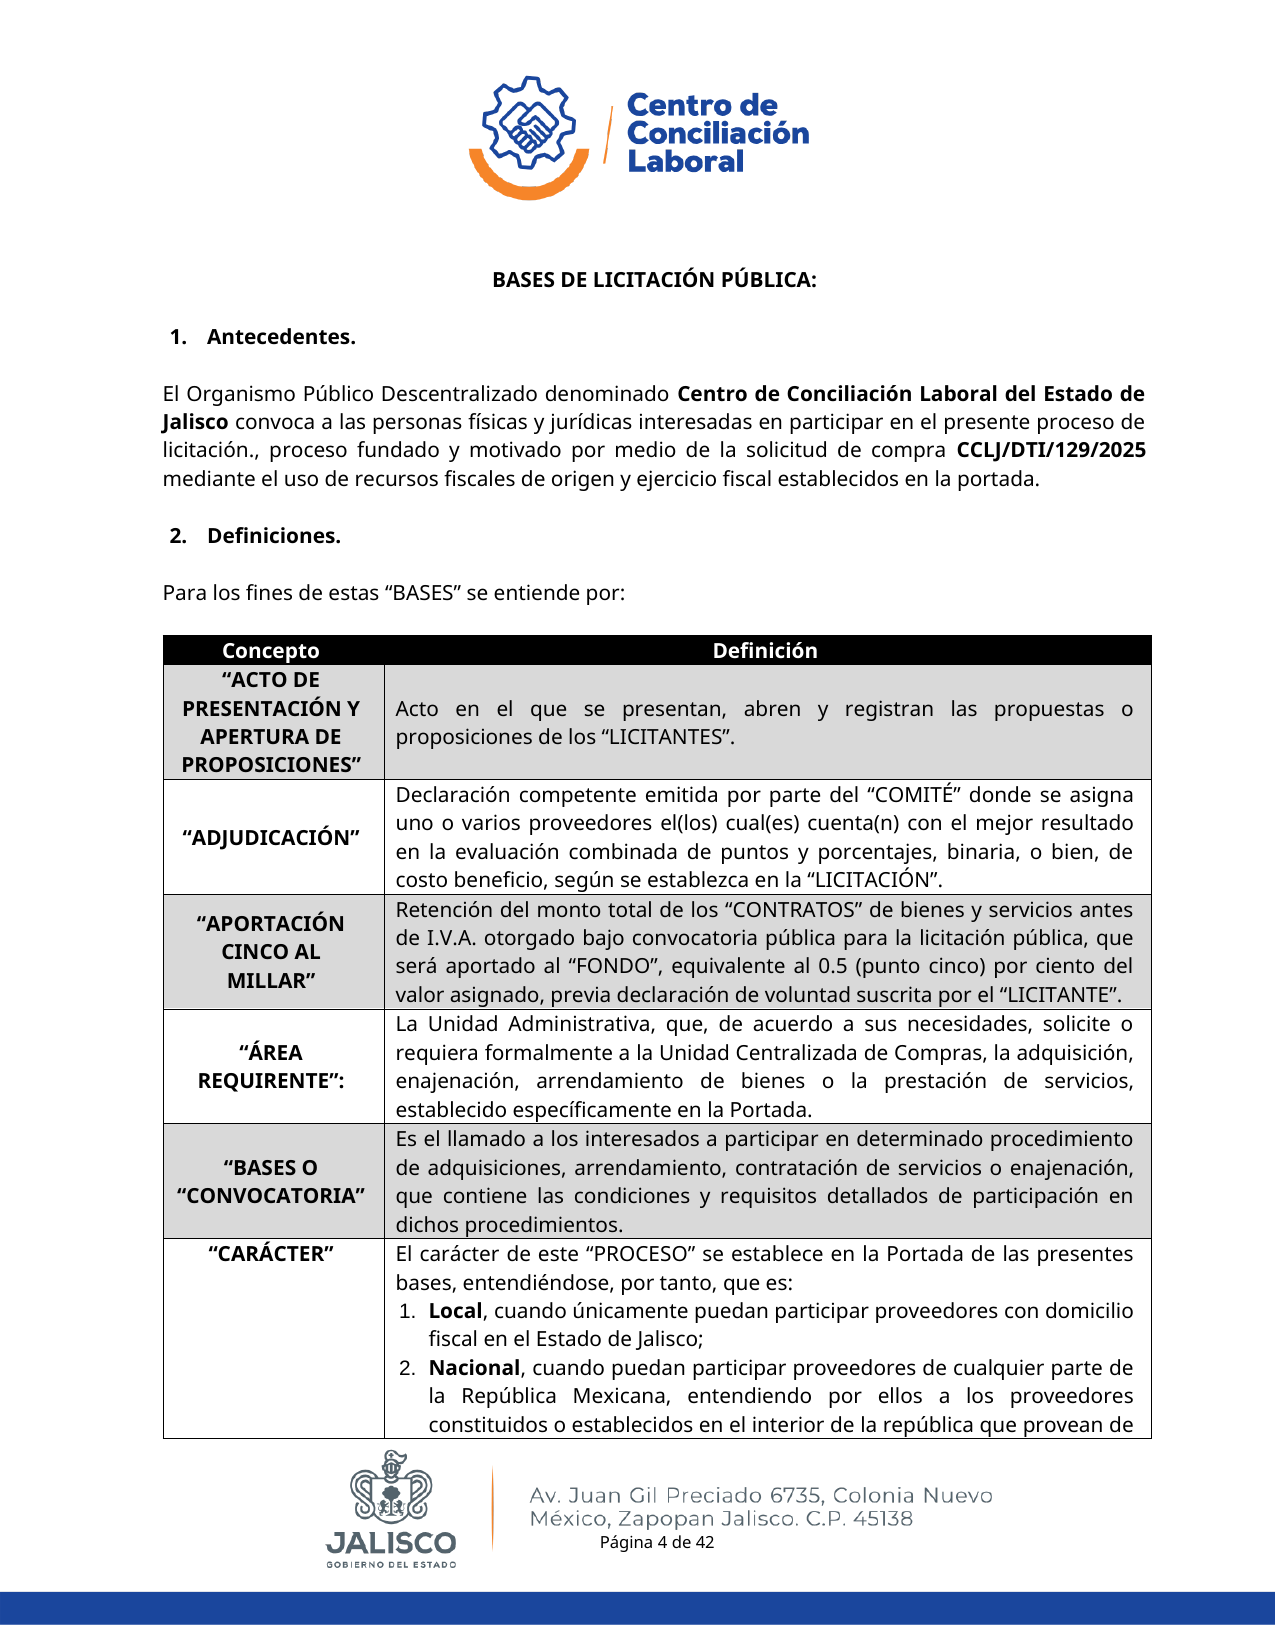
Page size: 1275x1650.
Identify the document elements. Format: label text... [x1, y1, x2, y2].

table_cell “BASES O “CONVOCATORIA” [164, 1124, 384, 1238]
text El Organismo Público Descentralizado denominado Centro de Conciliación Laboral del Estado de Jalisco convoca a las personas físicas y jurídicas interesadas en participar en el presente proceso de licitación., proceso fundado y motivado por medio de la solicitud de compra CCLJ/DTI/129/2025 mediante el uso de recursos fiscales de origen y ejercicio fiscal establecidos en la portada. [162, 379, 1146, 492]
text Para los fines de estas “BASES” se entiende por: [162, 578, 1146, 606]
picture [0, 3, 1275, 1650]
table_cell “ÁREA REQUIRENTE”: [164, 1010, 384, 1123]
table_cell “APORTACIÓN CINCO AL MILLAR” [164, 895, 384, 1008]
subtitle Definiciones. [169, 521, 1146, 549]
table_header Concepto [164, 636, 384, 664]
table_cell La Unidad Administrativa, que, de acuerdo a sus necesidades, solicite o requiera formalmente a la Unidad Centralizada de Compras, la adquisición, enajenación, arrendamiento de bienes o la prestación de servicios, establecido específicamente en la Portada. [385, 1010, 1151, 1123]
table_cell “CARÁCTER” [164, 1239, 384, 1438]
subtitle Antecedentes. [169, 322, 1146, 350]
table_cell Es el llamado a los interesados a participar en determinado procedimiento de adquisiciones, arrendamiento, contratación de servicios o enajenación, que contiene las condiciones y requisitos detallados de participación en dichos procedimientos. [385, 1124, 1151, 1238]
table_header Definición [385, 636, 1151, 664]
table_cell “ADJUDICACIÓN” [164, 780, 384, 894]
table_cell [385, 1239, 1151, 1438]
table_cell “ACTO DE PRESENTACIÓN Y APERTURA DE PROPOSICIONES” [164, 665, 384, 779]
table_cell Retención del monto total de los “CONTRATOS” de bienes y servicios antes de I.V.A. otorgado bajo convocatoria pública para la licitación pública, que será aportado al “FONDO”, equivalente al 0.5 (punto cinco) por ciento del valor asignado, previa declaración de voluntad suscrita por el “LICITANTE”. [385, 895, 1151, 1008]
title BASES DE LICITACIÓN PÚBLICA: [162, 265, 1146, 293]
table_cell Acto en el que se presentan, abren y registran las propuestas o proposiciones de los “LICITANTES”. [385, 665, 1151, 779]
table_cell Declaración competente emitida por parte del “COMITÉ” donde se asigna uno o varios proveedores el(los) cual(es) cuenta(n) con el mejor resultado en la evaluación combinada de puntos y porcentajes, binaria, o bien, de costo beneficio, según se establezca en la “LICITACIÓN”. [385, 780, 1151, 894]
